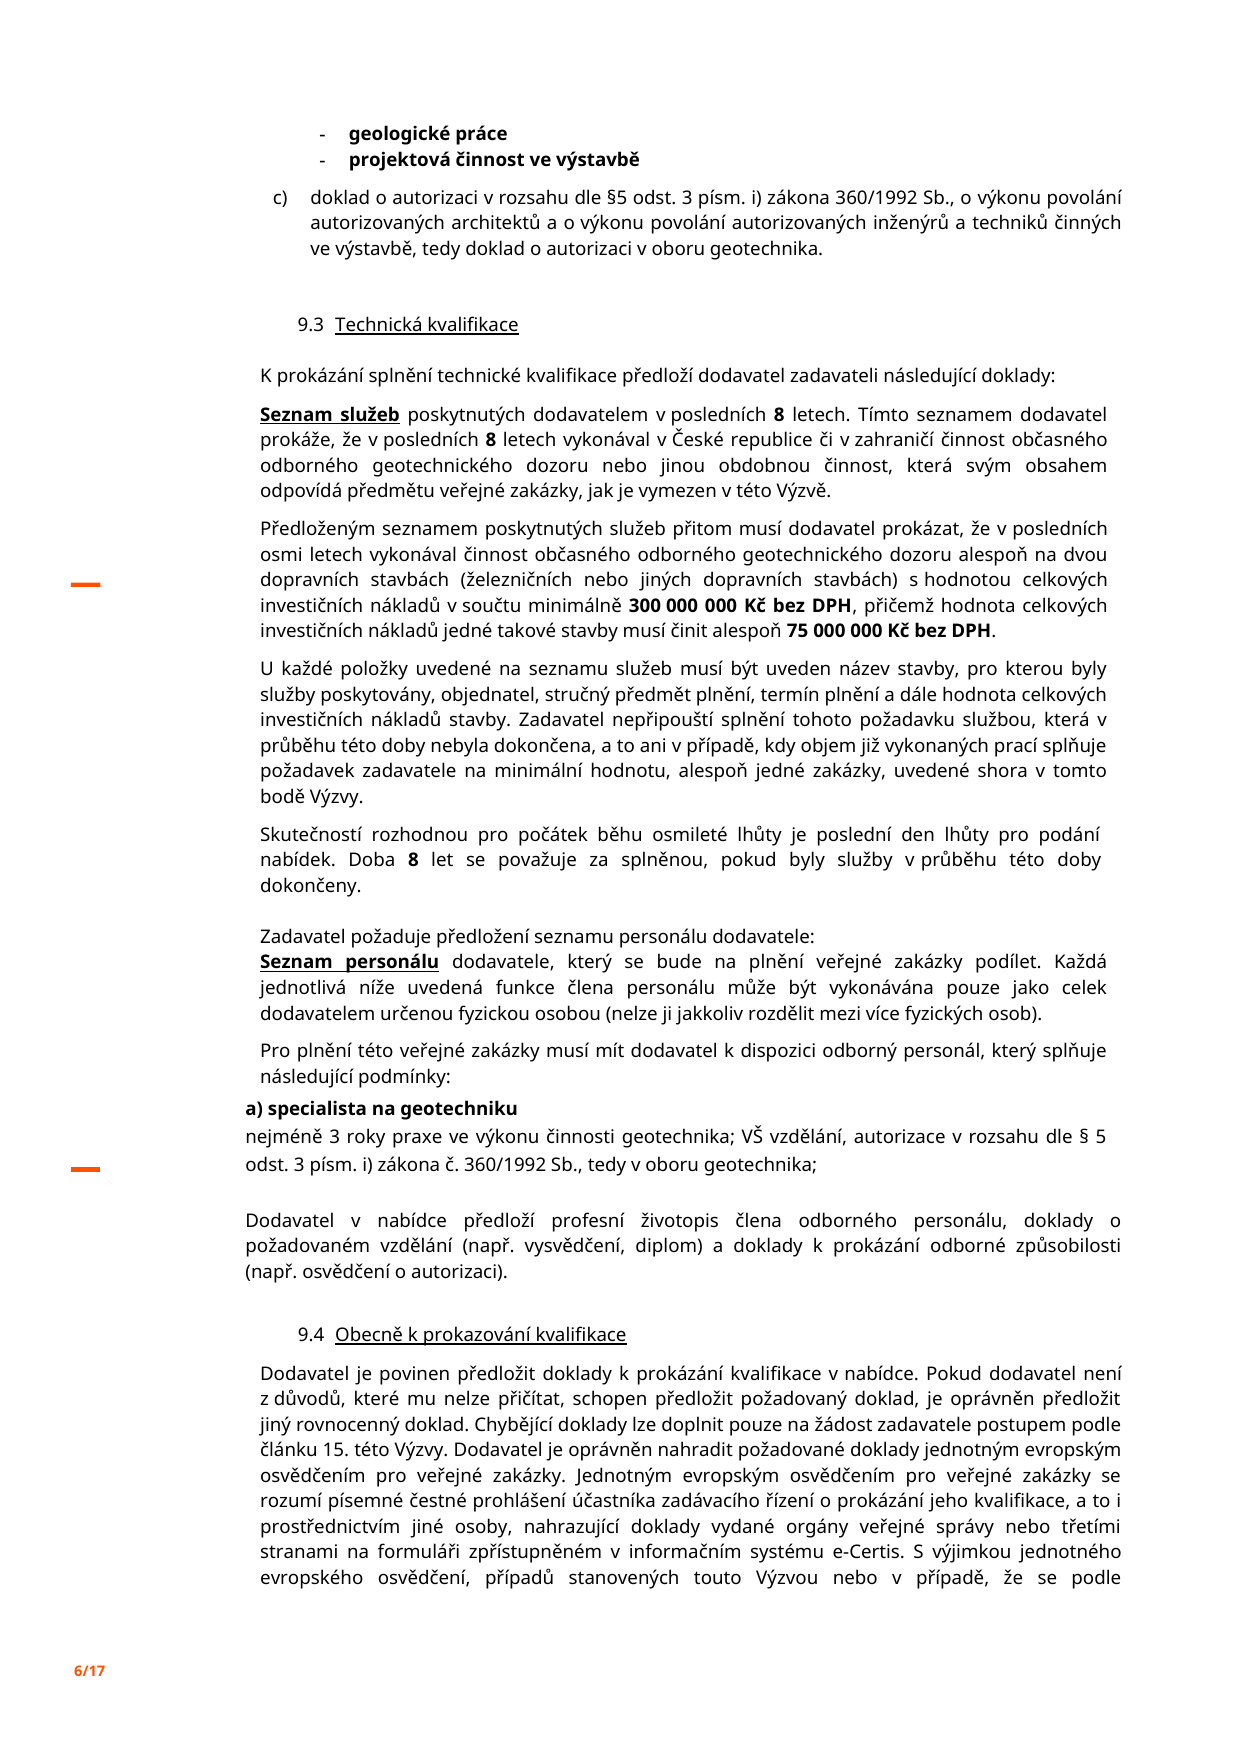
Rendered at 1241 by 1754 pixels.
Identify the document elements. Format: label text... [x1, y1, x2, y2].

list doklad o autorizaci v rozsahu dle §5 odst. 3 písm. i) zákona 360/1992 Sb., o výkonu povolání autorizovaných architektů a o výkonu povolání autorizovaných inženýrů a techniků činných ve výstavbě, tedy doklad o autorizaci v oboru geotechnika. [273, 184, 1122, 261]
text Dodavatel v nabídce předloží profesní životopis člena odborného personálu, doklady o požadovaném vzdělání (např. vysvědčení, diplom) a doklady k prokázání odborné způsobilosti (např. osvědčení o autorizaci). [245, 1207, 1122, 1284]
text Zadavatel požaduje předložení seznamu personálu dodavatele: [260, 923, 1122, 949]
list geologické práce [319, 121, 1122, 146]
text K prokázání splnění technické kvalifikace předloží dodavatel zadavateli následující doklady: [260, 363, 1122, 388]
text Seznam služeb poskytnutých dodavatelem v posledních 8 letech. Tímto seznamem dodavatel prokáže, že v posledních 8 letech vykonával v České republice či v zahraničí činnost občasného odborného geotechnického dozoru nebo jinou obdobnou činnost, která svým obsahem odpovídá předmětu veřejné zakázky, jak je vymezen v této Výzvě. [260, 401, 1108, 503]
text Předloženým seznamem poskytnutých služeb přitom musí dodavatel prokázat, že v posledních osmi letech vykonával činnost občasného odborného geotechnického dozoru alespoň na dvou dopravních stavbách (železničních nebo jiných dopravních stavbách) s hodnotou celkových investičních nákladů v součtu minimálně 300 000 000 Kč bez DPH, přičemž hodnota celkových investičních nákladů jedné takové stavby musí činit alespoň 75 000 000 Kč bez DPH. [260, 515, 1108, 643]
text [260, 1360, 1122, 1589]
list Technická kvalifikace [297, 312, 1122, 337]
list projektová činnost ve výstavbě [319, 146, 1122, 172]
text a) specialista na geotechniku [245, 1095, 1108, 1121]
list Obecně k prokazování kvalifikace [298, 1322, 1122, 1347]
text Pro plnění této veřejné zakázky musí mít dodavatel k dispozici odborný personál, který splňuje následující podmínky: [260, 1038, 1108, 1089]
text U každé položky uvedené na seznamu služeb musí být uveden název stavby, pro kterou byly služby poskytovány, objednatel, stručný předmět plnění, termín plnění a dále hodnota celkových investičních nákladů stavby. Zadavatel nepřipouští splnění tohoto požadavku službou, která v průběhu této doby nebyla dokončena, a to ani v případě, kdy objem již vykonaných prací splňuje požadavek zadavatele na minimální hodnotu, alespoň jedné zakázky, uvedené shora v tomto bodě Výzvy. [260, 656, 1108, 809]
text Seznam personálu dodavatele, který se bude na plnění veřejné zakázky podílet. Každá jednotlivá níže uvedená funkce člena personálu může být vykonávána pouze jako celek dodavatelem určenou fyzickou osobou (nelze ji jakkoliv rozdělit mezi více fyzických osob). [260, 949, 1108, 1025]
text nejméně 3 roky praxe ve výkonu činnosti geotechnika; VŠ vzdělání, autorizace v rozsahu dle § 5 odst. 3 písm. i) zákona č. 360/1992 Sb., tedy v oboru geotechnika; [245, 1123, 1108, 1177]
text Skutečností rozhodnou pro počátek běhu osmileté lhůty je poslední den lhůty pro podání nabídek. Doba 8 let se považuje za splněnou, pokud byly služby v průběhu této doby dokončeny. [260, 821, 1101, 898]
